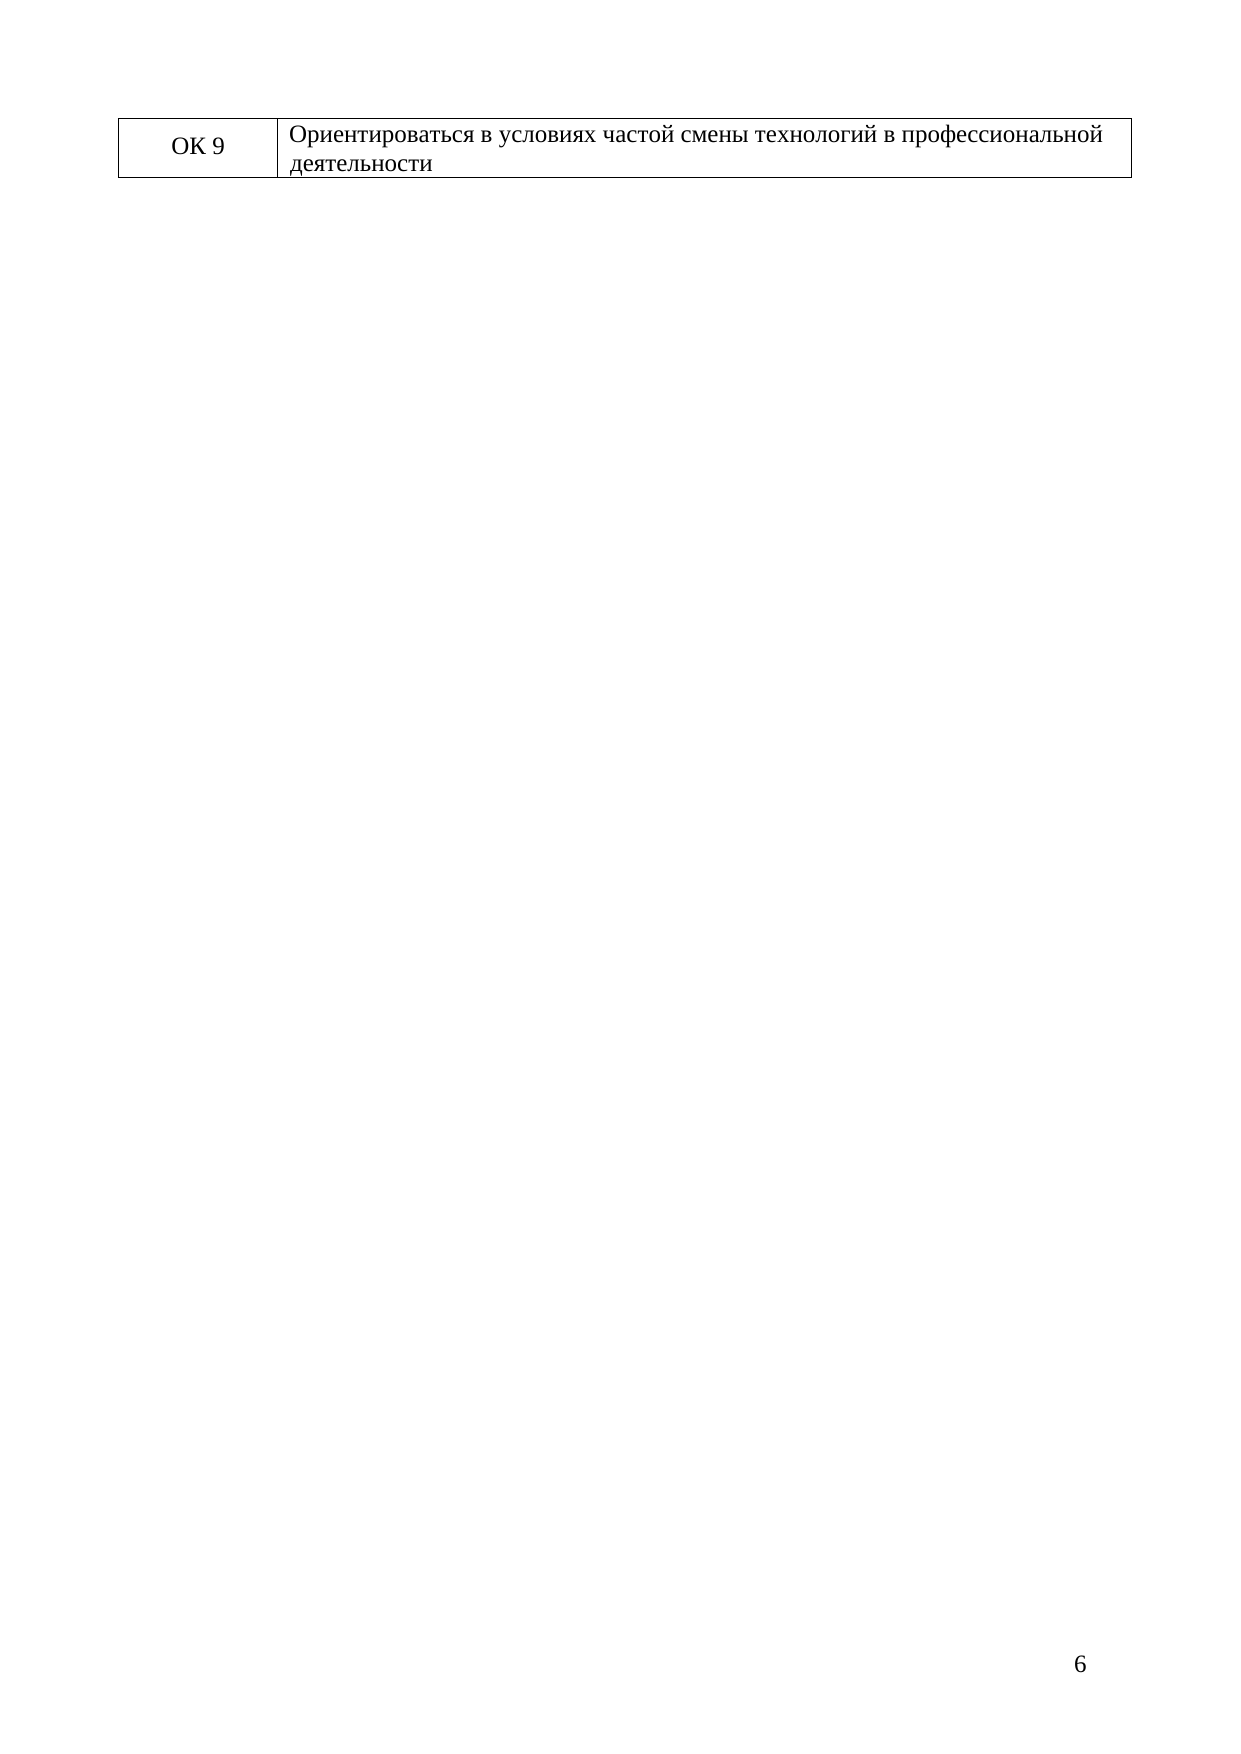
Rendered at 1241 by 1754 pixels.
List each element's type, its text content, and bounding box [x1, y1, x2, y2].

table_cell Ориентироваться в условиях частой смены технологий в профессиональной деятельности [278, 119, 1131, 177]
table_cell ОК 9 [119, 119, 277, 177]
